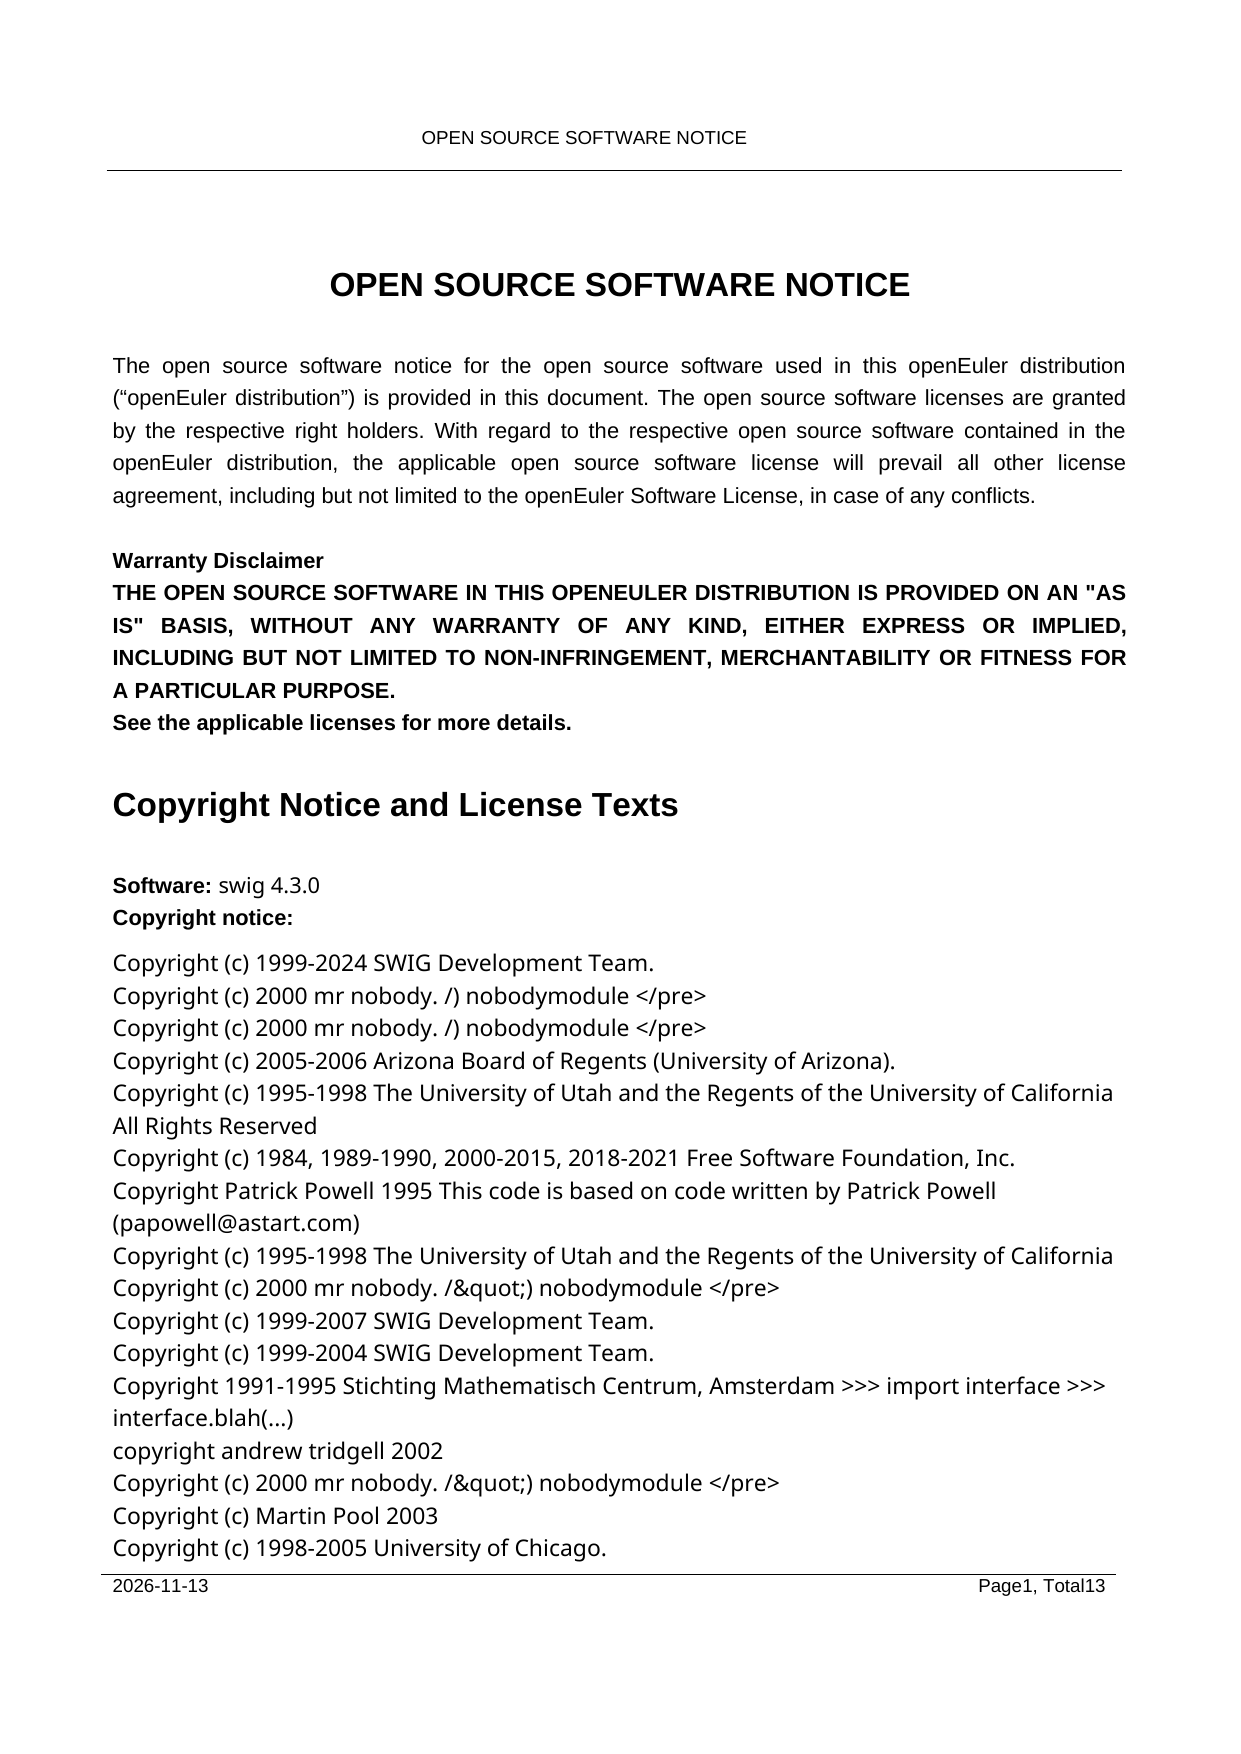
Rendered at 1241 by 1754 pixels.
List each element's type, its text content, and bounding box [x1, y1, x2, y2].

text THE OPEN SOURCE SOFTWARE IN THIS OPENEULER DISTRIBUTION IS PROVIDED ON AN "AS IS" BASIS, WITHOUT ANY WARRANTY OF ANY KIND, EITHER EXPRESS OR IMPLIED, INCLUDING BUT NOT LIMITED TO NON-INFRINGEMENT, MERCHANTABILITY OR FITNESS FOR A PARTICULAR PURPOSE. See the applicable licenses for more details. [112, 576, 1128, 739]
text Warranty Disclaimer [112, 544, 1128, 576]
text Copyright Notice and License Texts [112, 771, 1128, 836]
text Copyright notice: [112, 901, 1128, 934]
text The open source software notice for the open source software used in this openEuler distribution (“openEuler distribution”) is provided in this document. The open source software licenses are granted by the respective right holders. With regard to the respective open source software contained in the openEuler distribution, the applicable open source software license will prevail all other license agreement, including but not limited to the openEuler Software License, in case of any conflicts. [112, 349, 1128, 511]
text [112, 947, 1128, 1564]
text OPEN SOURCE SOFTWARE NOTICE [112, 251, 1128, 316]
title Software: swig 4.3.0 [112, 869, 1128, 901]
